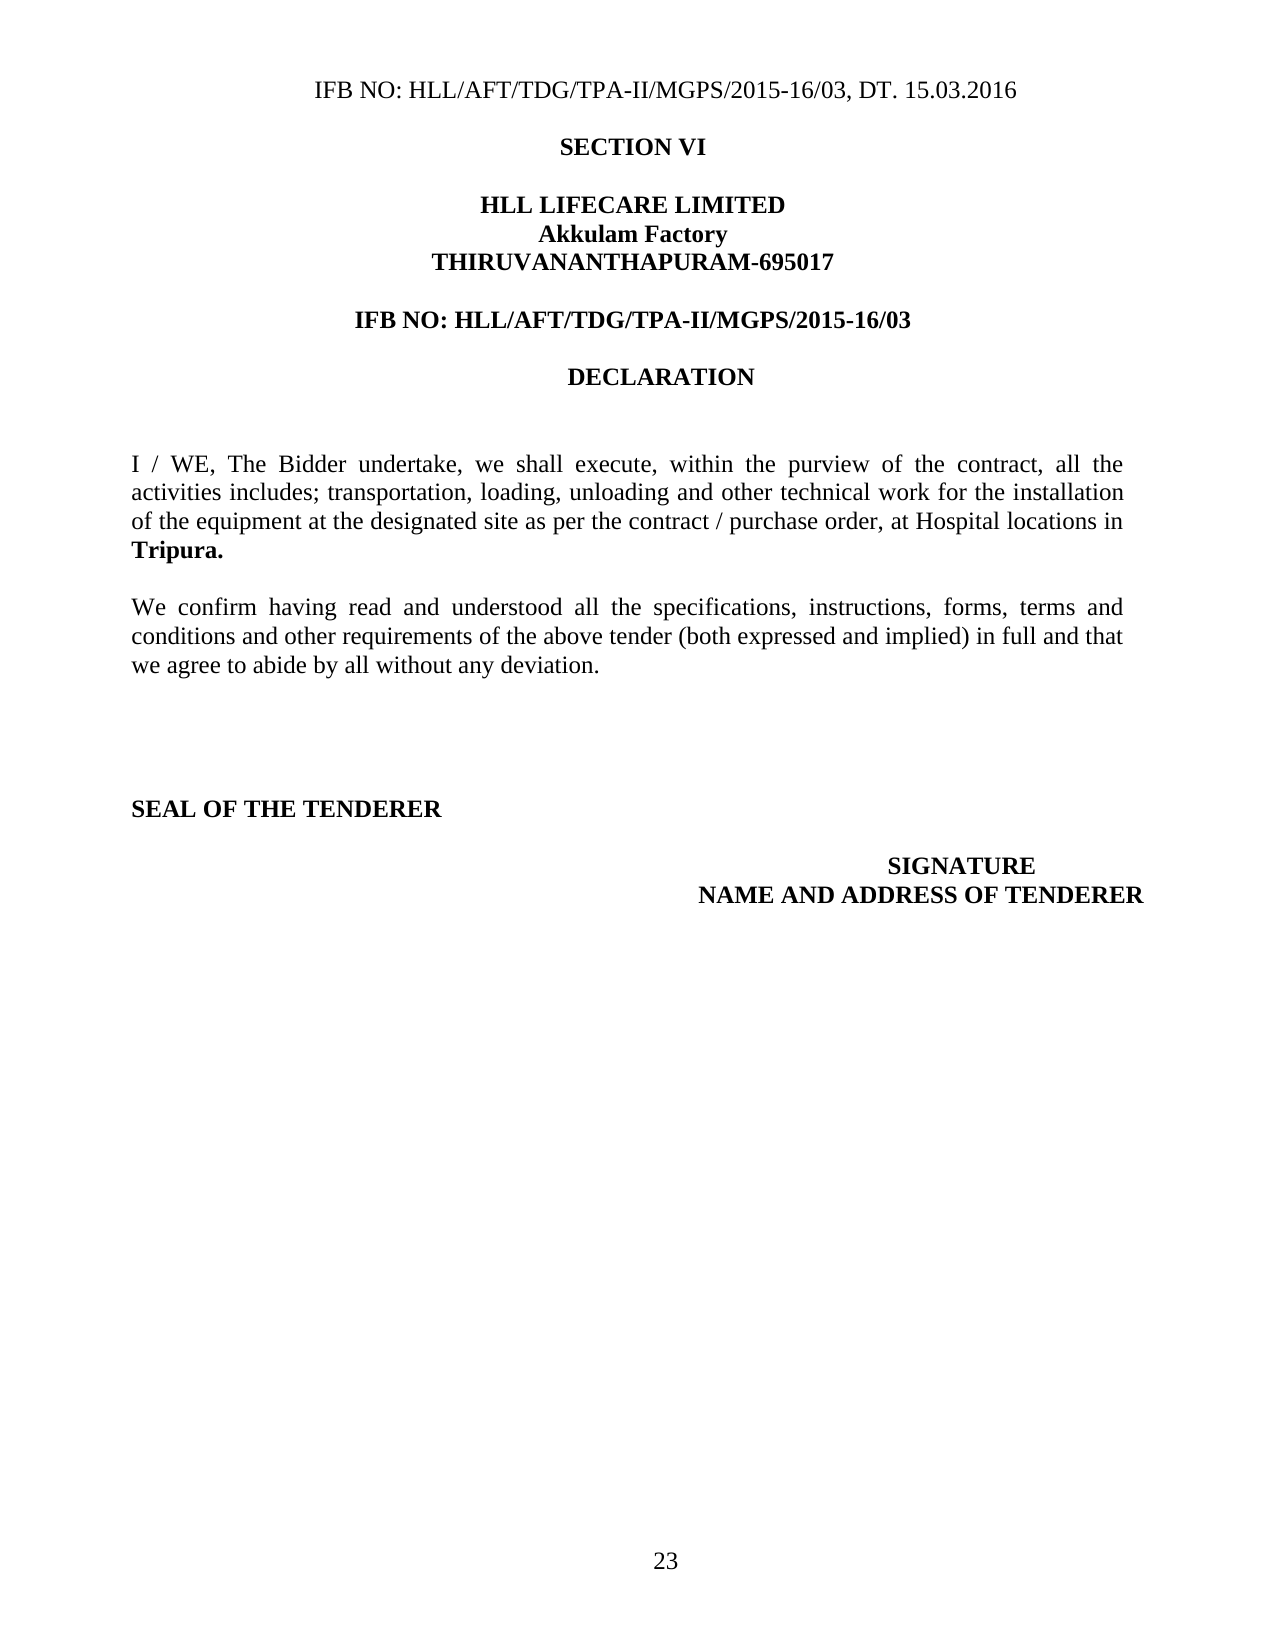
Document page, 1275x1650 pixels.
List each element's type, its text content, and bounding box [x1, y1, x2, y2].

text IFB NO: HLL/AFT/TDG/TPA-II/MGPS/2015-16/03 [131, 305, 1134, 334]
text Akkulam Factory [131, 219, 1134, 247]
subtitle DECLARATION [187, 362, 1134, 391]
text We confirm having read and understood all the specifications, instructions, forms, terms and conditions and other requirements of the above tender (both expressed and implied) in full and that we agree to abide by all without any deviation. [131, 592, 1125, 679]
text SIGNATURE [131, 851, 1200, 880]
text THIRUVANANTHAPURAM-695017 [131, 247, 1134, 276]
text I / WE, The Bidder undertake, we shall execute, within the purview of the contract, all the activities includes; transportation, loading, unloading and other technical work for the installation of the equipment at the designated site as per the contract / purchase order, at Hospital locations in Tripura. [131, 449, 1125, 564]
text NAME AND ADDRESS OF TENDERER [131, 880, 1144, 909]
subtitle SECTION VI [131, 132, 1134, 161]
text SEAL OF THE TENDERER [131, 794, 1200, 822]
subtitle HLL LIFECARE LIMITED [131, 190, 1134, 219]
